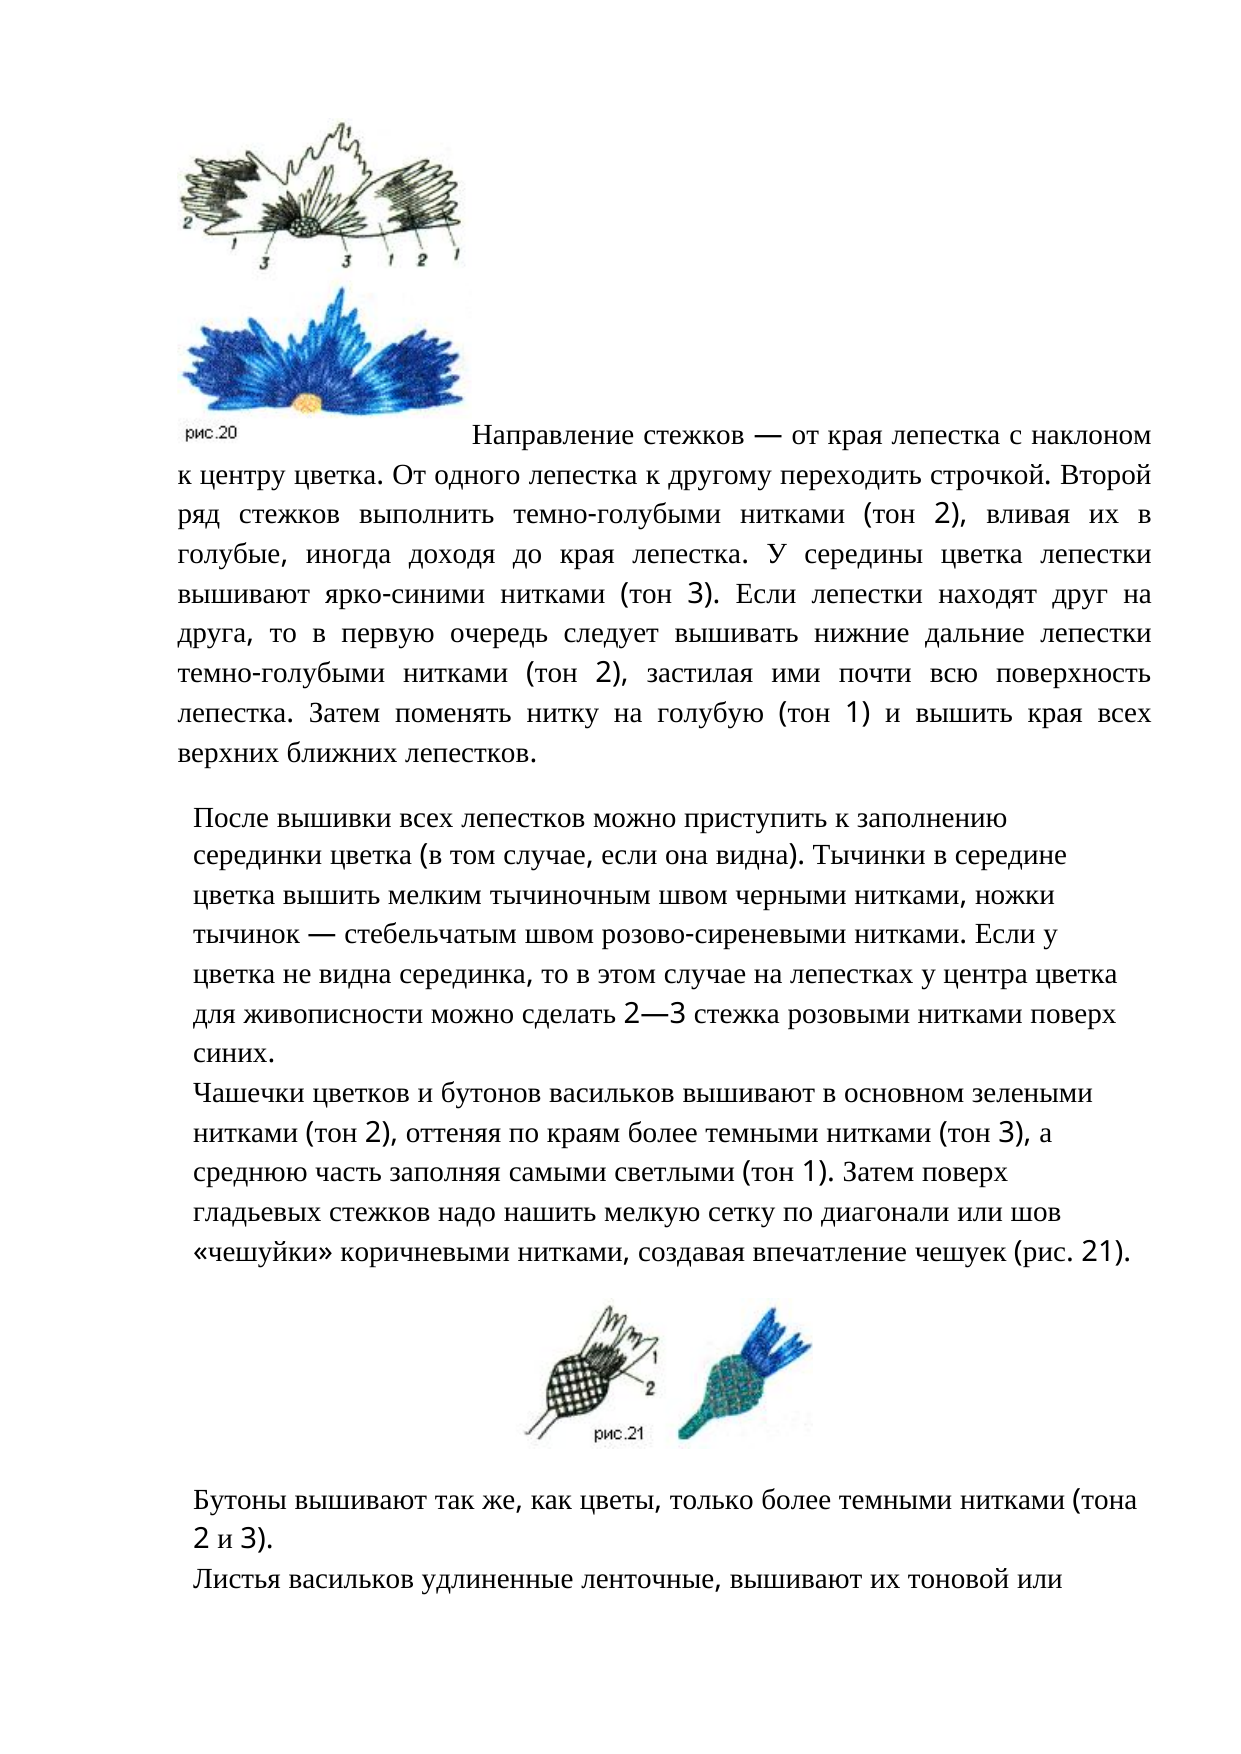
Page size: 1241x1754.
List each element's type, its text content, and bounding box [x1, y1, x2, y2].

text После вышивки всех лепестков можно приступить к заполнению серединки цветка (в том случае, если она видна). Тычинки в середине цветка вышить мелким тычиночным швом черными нитками, ножки тычинок — стебельчатым швом розово-сиреневыми нитками. Если у цветка не видна серединка, то в этом случае на лепестках у центра цветка для живописности можно сделать 2—3 стежка розовыми нитками поверх синих. Чашечки цветков и бутонов васильков вышивают в основном зелеными нитками (тон 2), оттеняя по краям более темными нитками (тон 3), а среднюю часть заполняя самыми светлыми (тон 1). Затем поверх гладьевых стежков надо нашить мелкую сетку по диагонали или шов «чешуйки» коричневыми нитками, создавая впечатление чешуек (рис. 21). [193, 800, 1142, 1270]
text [193, 1478, 1142, 1597]
picture [177, 118, 472, 445]
text Направление стежков — от края лепестка с наклоном к центру цветка. От одного лепестка к другому переходить строчкой. Второй ряд стежков выполнить темно-голубыми нитками (тон 2), вливая их в голубые, иногда доходя до края лепестка. У середины цветка лепестки вышивают ярко-синими нитками (тон 3). Если лепестки находят друг на друга, то в первую очередь следует вышивать нижние дальние лепестки темно-голубыми нитками (тон 2), застилая ими почти всю поверхность лепестка. Затем поменять нитку на голубую (тон 1) и вышить края всех верхних ближних лепестков. [177, 118, 1152, 771]
picture [515, 1298, 813, 1449]
